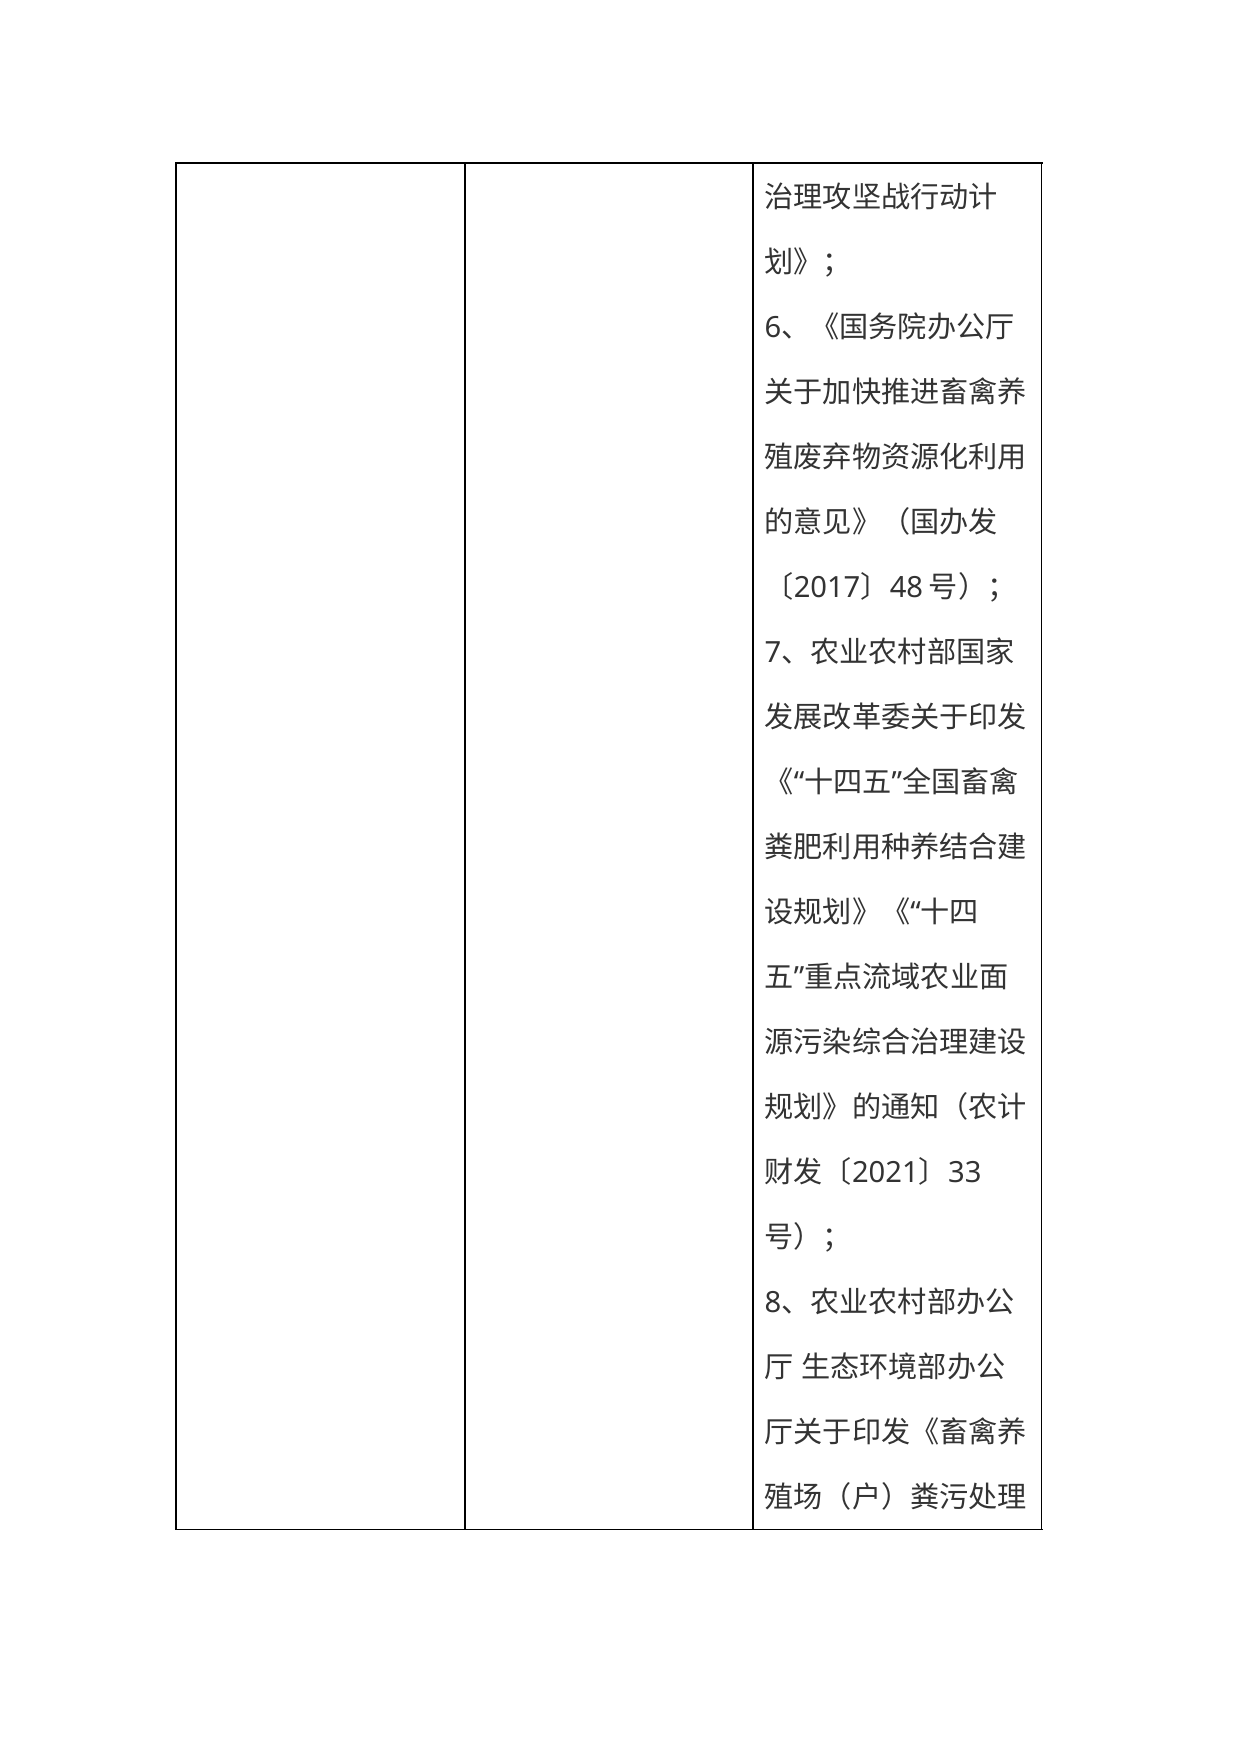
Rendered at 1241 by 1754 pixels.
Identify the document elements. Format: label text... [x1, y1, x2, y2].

table_cell [177, 164, 464, 1528]
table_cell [754, 164, 1041, 1528]
table_cell 1 [466, 164, 752, 1528]
